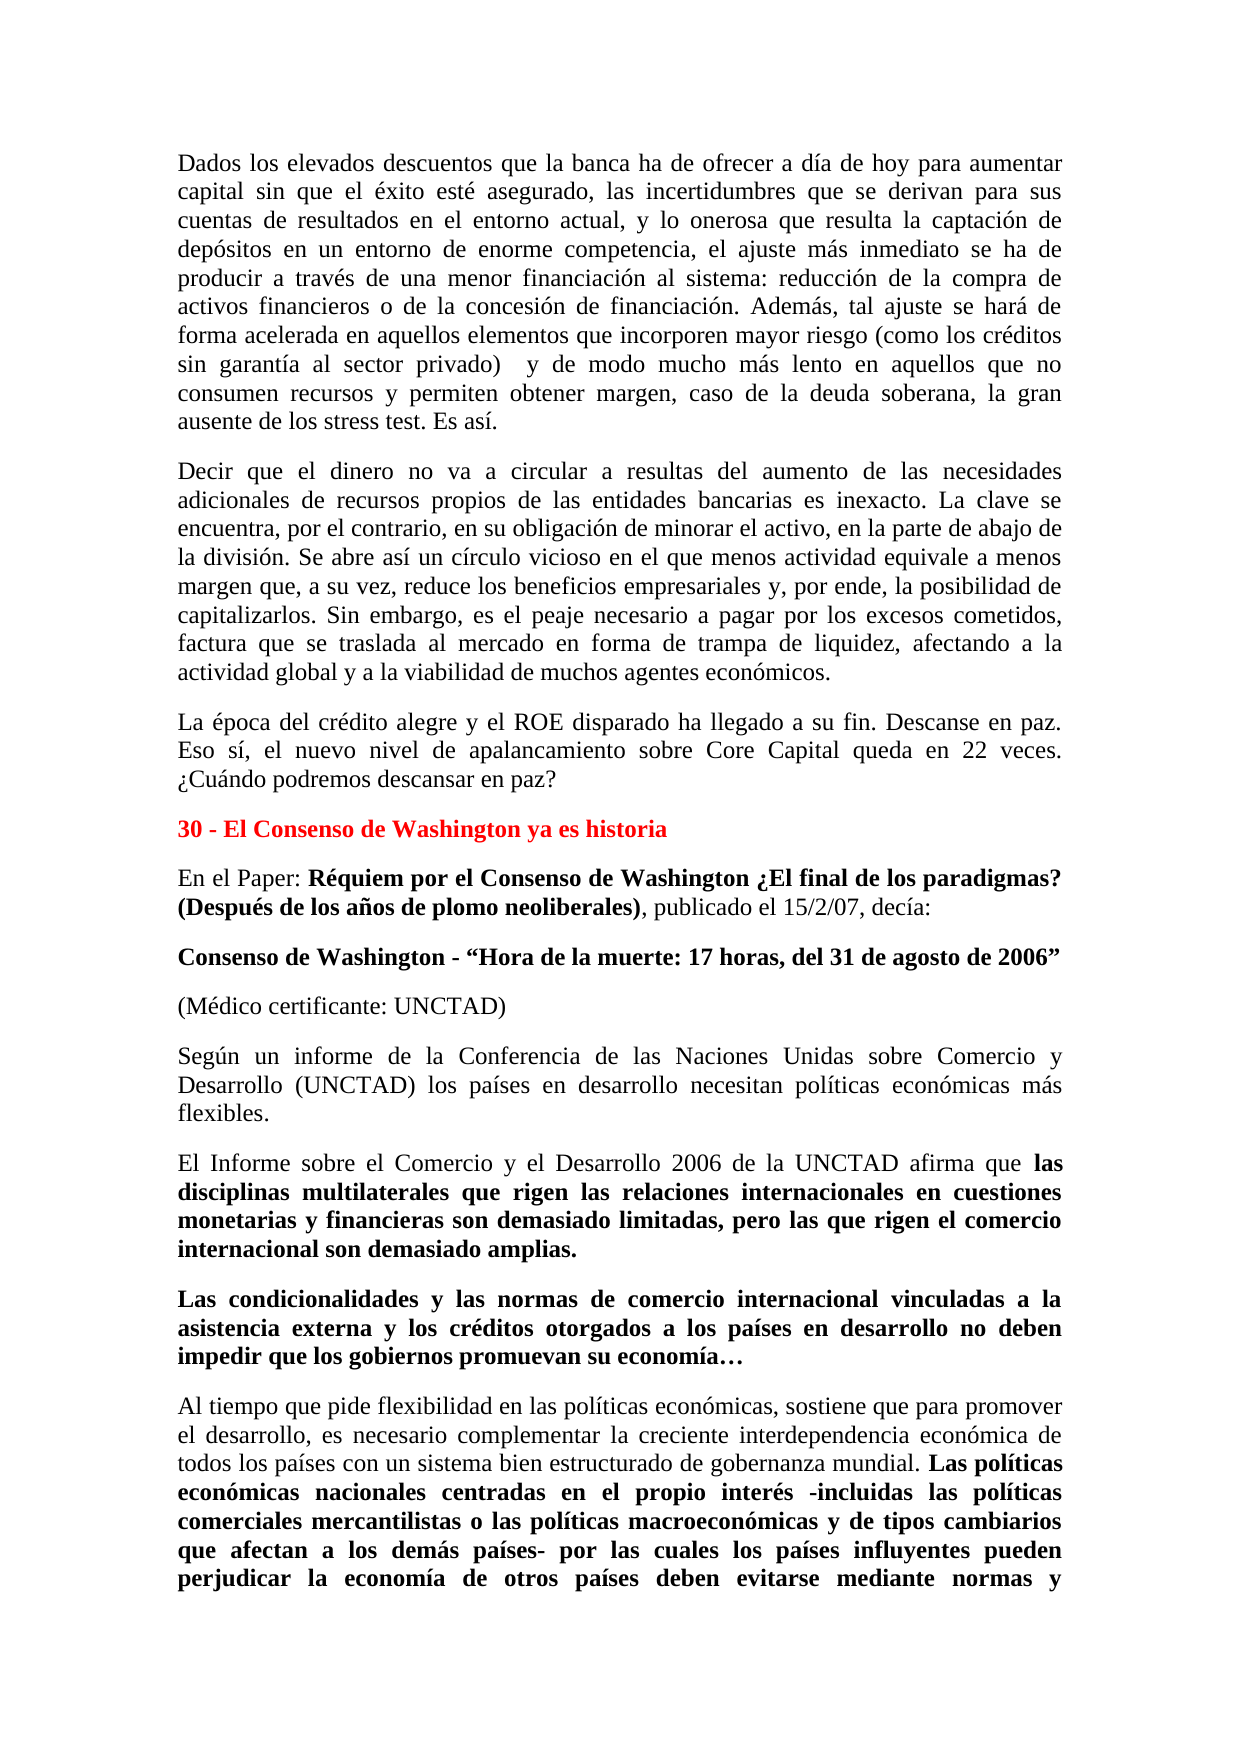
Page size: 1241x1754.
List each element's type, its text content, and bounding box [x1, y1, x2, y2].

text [177, 1391, 1063, 1592]
text Las condicionalidades y las normas de comercio internacional vinculadas a la asistencia externa y los créditos otorgados a los países en desarrollo no deben impedir que los gobiernos promuevan su economía… [177, 1284, 1063, 1370]
text El Informe sobre el Comercio y el Desarrollo 2006 de la UNCTAD afirma que las disciplinas multilaterales que rigen las relaciones internacionales en cuestiones monetarias y financieras son demasiado limitadas, pero las que rigen el comercio internacional son demasiado amplias. [177, 1148, 1063, 1263]
text Según un informe de la Conferencia de las Naciones Unidas sobre Comercio y Desarrollo (UNCTAD) los países en desarrollo necesitan políticas económicas más flexibles. [177, 1041, 1063, 1127]
text En el Paper: Réquiem por el Consenso de Washington ¿El final de los paradigmas? (Después de los años de plomo neoliberales), publicado el 15/2/07, decía: [177, 863, 1063, 921]
text Dados los elevados descuentos que la banca ha de ofrecer a día de hoy para aumentar capital sin que el éxito esté asegurado, las incertidumbres que se derivan para sus cuentas de resultados en el entorno actual, y lo onerosa que resulta la captación de depósitos en un entorno de enorme competencia, el ajuste más inmediato se ha de producir a través de una menor financiación al sistema: reducción de la compra de activos financieros o de la concesión de financiación. Además, tal ajuste se hará de forma acelerada en aquellos elementos que incorporen mayor riesgo (como los créditos sin garantía al sector privado) y de modo mucho más lento en aquellos que no consumen recursos y permiten obtener margen, caso de la deuda soberana, la gran ausente de los stress test. Es así. [177, 148, 1063, 435]
text (Médico certificante: UNCTAD) [177, 991, 1063, 1020]
text Decir que el dinero no va a circular a resultas del aumento de las necesidades adicionales de recursos propios de las entidades bancarias es inexacto. La clave se encuentra, por el contrario, en su obligación de minorar el activo, en la parte de abajo de la división. Se abre así un círculo vicioso en el que menos actividad equivale a menos margen que, a su vez, reduce los beneficios empresariales y, por ende, la posibilidad de capitalizarlos. Sin embargo, es el peaje necesario a pagar por los excesos cometidos, factura que se traslada al mercado en forma de trampa de liquidez, afectando a la actividad global y a la viabilidad de muchos agentes económicos. [177, 456, 1063, 686]
text Consenso de Washington - “Hora de la muerte: 17 horas, del 31 de agosto de 2006” [177, 942, 1063, 971]
text 30 - El Consenso de Washington ya es historia [177, 814, 1063, 843]
text La época del crédito alegre y el ROE disparado ha llegado a su fin. Descanse en paz. Eso sí, el nuevo nivel de apalancamiento sobre Core Capital queda en 22 veces. ¿Cuándo podremos descansar en paz? [177, 707, 1063, 793]
